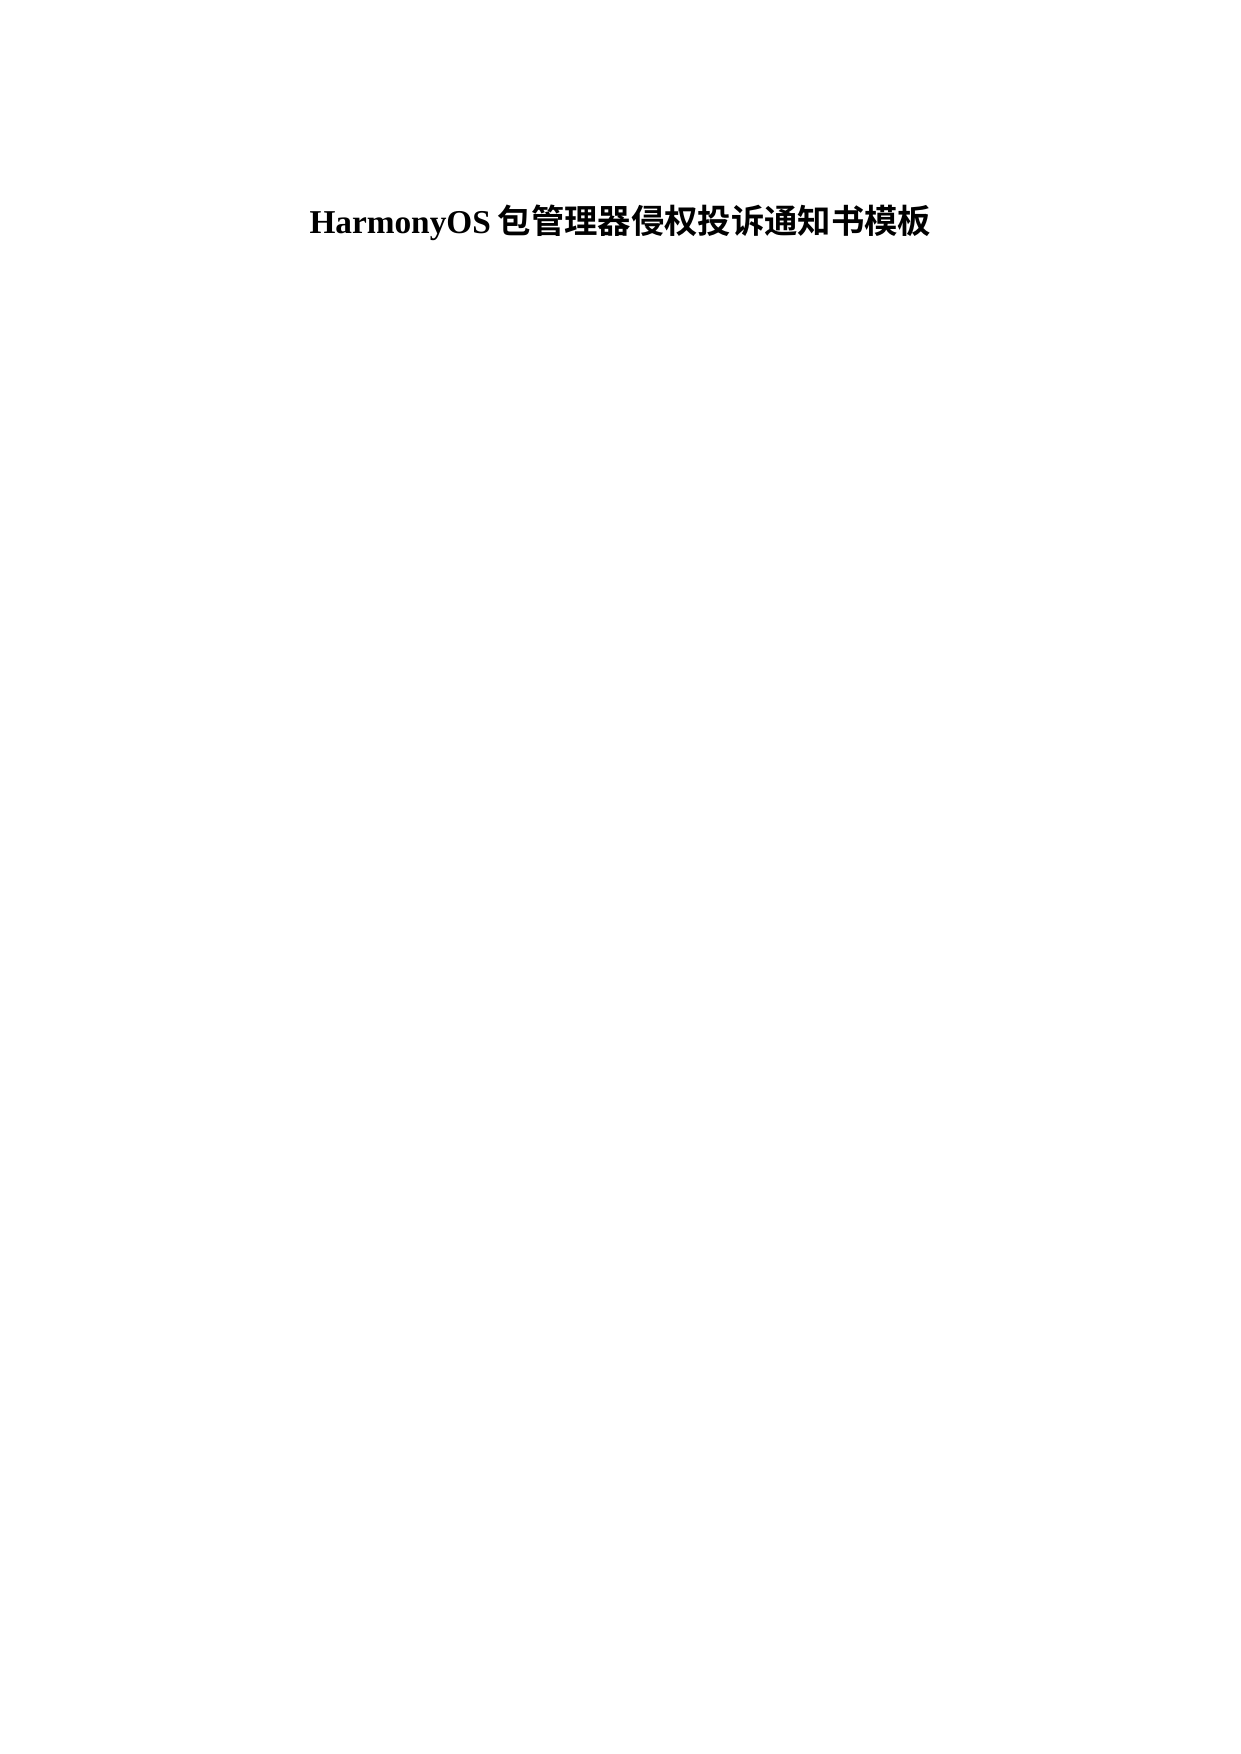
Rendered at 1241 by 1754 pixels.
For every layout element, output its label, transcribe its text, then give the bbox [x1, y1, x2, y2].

subtitle HarmonyOS包管理器侵权投诉通知书模板 [112, 187, 1128, 252]
